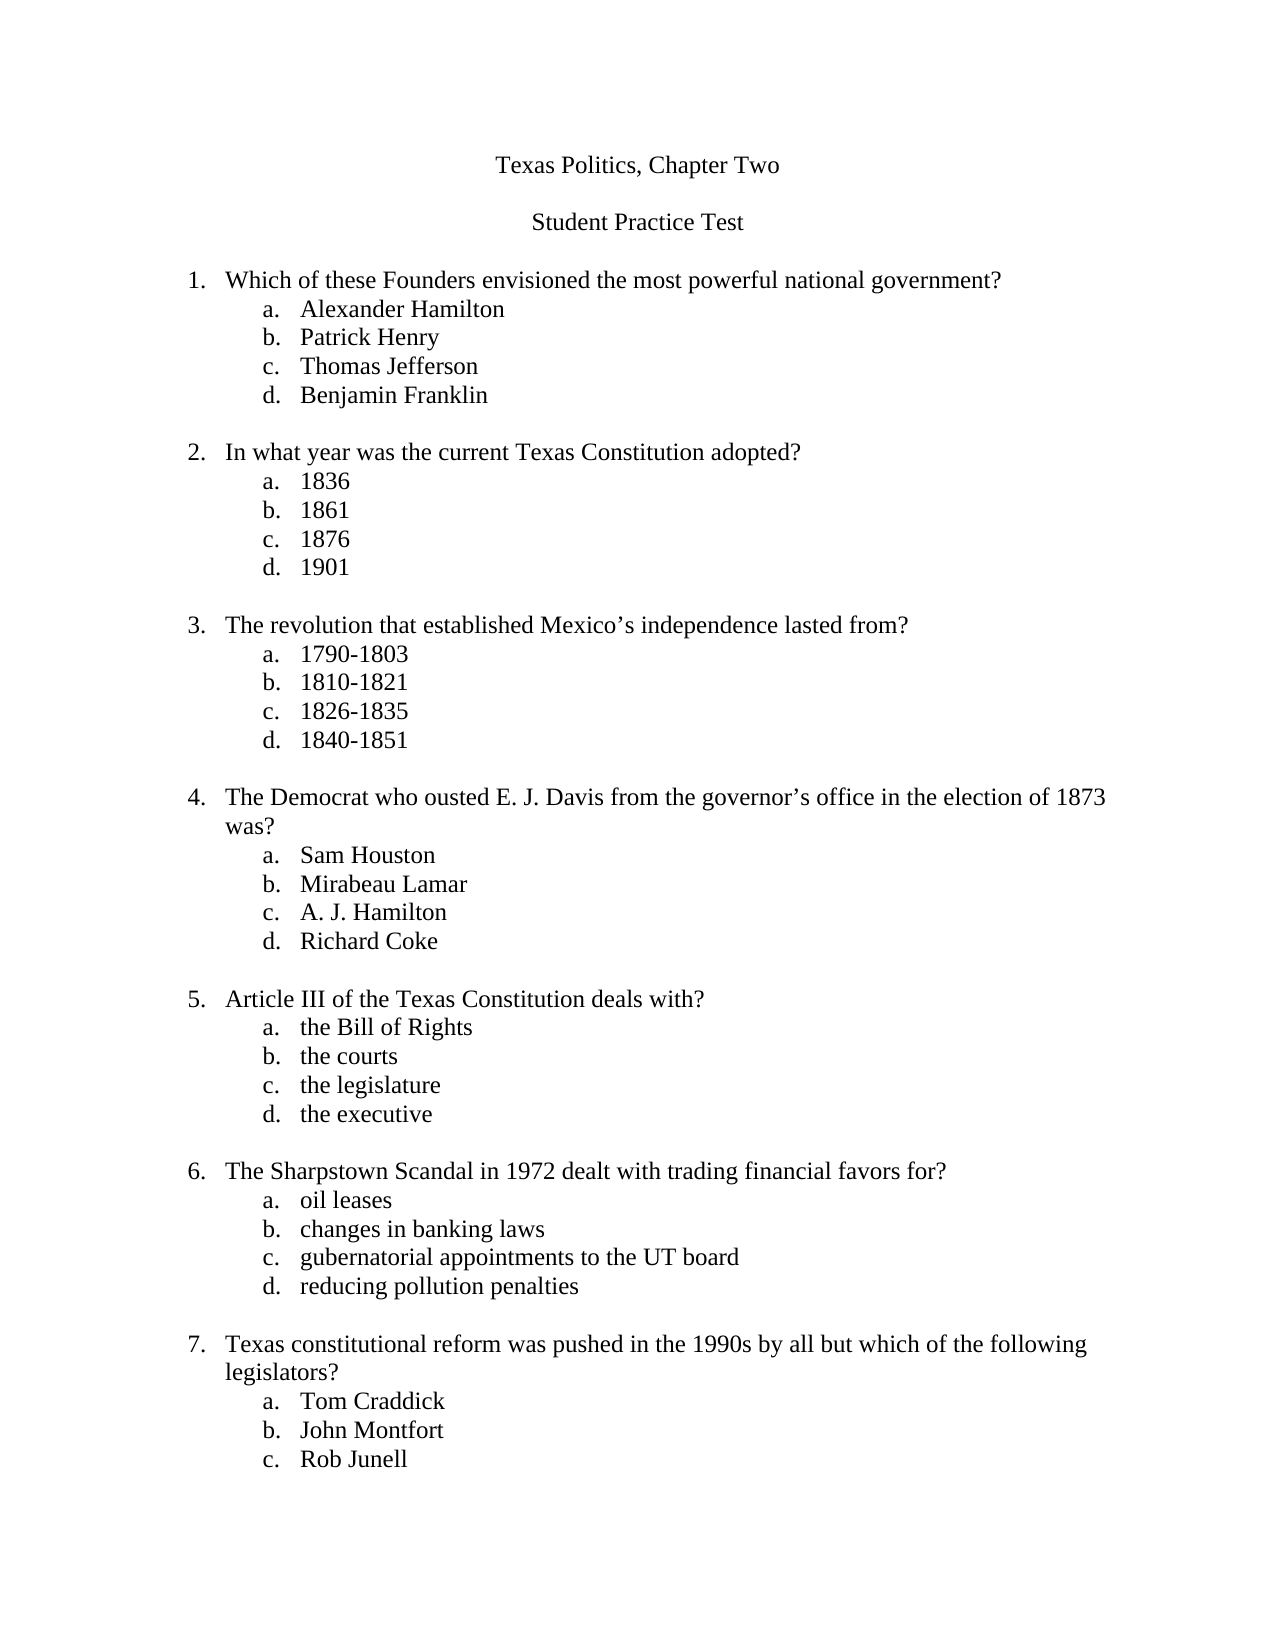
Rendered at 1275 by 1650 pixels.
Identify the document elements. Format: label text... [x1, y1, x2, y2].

list 1826-1835 [262, 696, 1125, 725]
list Mirabeau Lamar [262, 869, 1125, 897]
list 1790-1803 [262, 639, 1125, 667]
list 1861 [262, 495, 1125, 524]
list the legislature [262, 1070, 1125, 1099]
list Sam Houston [262, 840, 1125, 869]
list Patrick Henry [262, 322, 1125, 351]
list Tom Craddick [262, 1386, 1125, 1415]
list John Montfort [262, 1415, 1125, 1444]
list Thomas Jefferson [262, 351, 1125, 380]
list Which of these Founders envisioned the most powerful national government? [187, 265, 1125, 294]
text Politics, Chapter Two [150, 150, 1125, 179]
list reducing pollution penalties [262, 1271, 1125, 1300]
list 1876 [262, 524, 1125, 552]
list 1810-1821 [262, 667, 1125, 696]
list Richard Coke [262, 926, 1125, 955]
list Benjamin Franklin [262, 380, 1125, 409]
list The Democrat who ousted E. J. Davis from the governor’s office in the election of 1873 was? [187, 782, 1125, 840]
list The Sharpstown Scandal in 1972 dealt with trading financial favors for? [187, 1156, 1125, 1185]
list Rob Junell [262, 1444, 1125, 1472]
list the Bill of Rights [262, 1012, 1125, 1041]
list A. J. Hamilton [262, 897, 1125, 926]
list 1840-1851 [262, 725, 1125, 754]
list oil leases [262, 1185, 1125, 1214]
text Student Practice Test [150, 207, 1125, 236]
list The revolution that established ’s independence lasted from? [187, 610, 1125, 639]
list the courts [262, 1041, 1125, 1070]
list Article III of the Texas Constitution deals with? [187, 984, 1125, 1012]
list In what year was the current Texas Constitution adopted? [187, 437, 1125, 466]
list 1836 [262, 466, 1125, 495]
list changes in banking laws [262, 1214, 1125, 1242]
list 1901 [262, 552, 1125, 581]
list constitutional reform was pushed in the 1990s by all but which of the following legislators? [187, 1329, 1125, 1386]
list Alexander Hamilton [262, 294, 1125, 322]
list the executive [262, 1099, 1125, 1127]
list gubernatorial appointments to the UT board [262, 1242, 1125, 1271]
